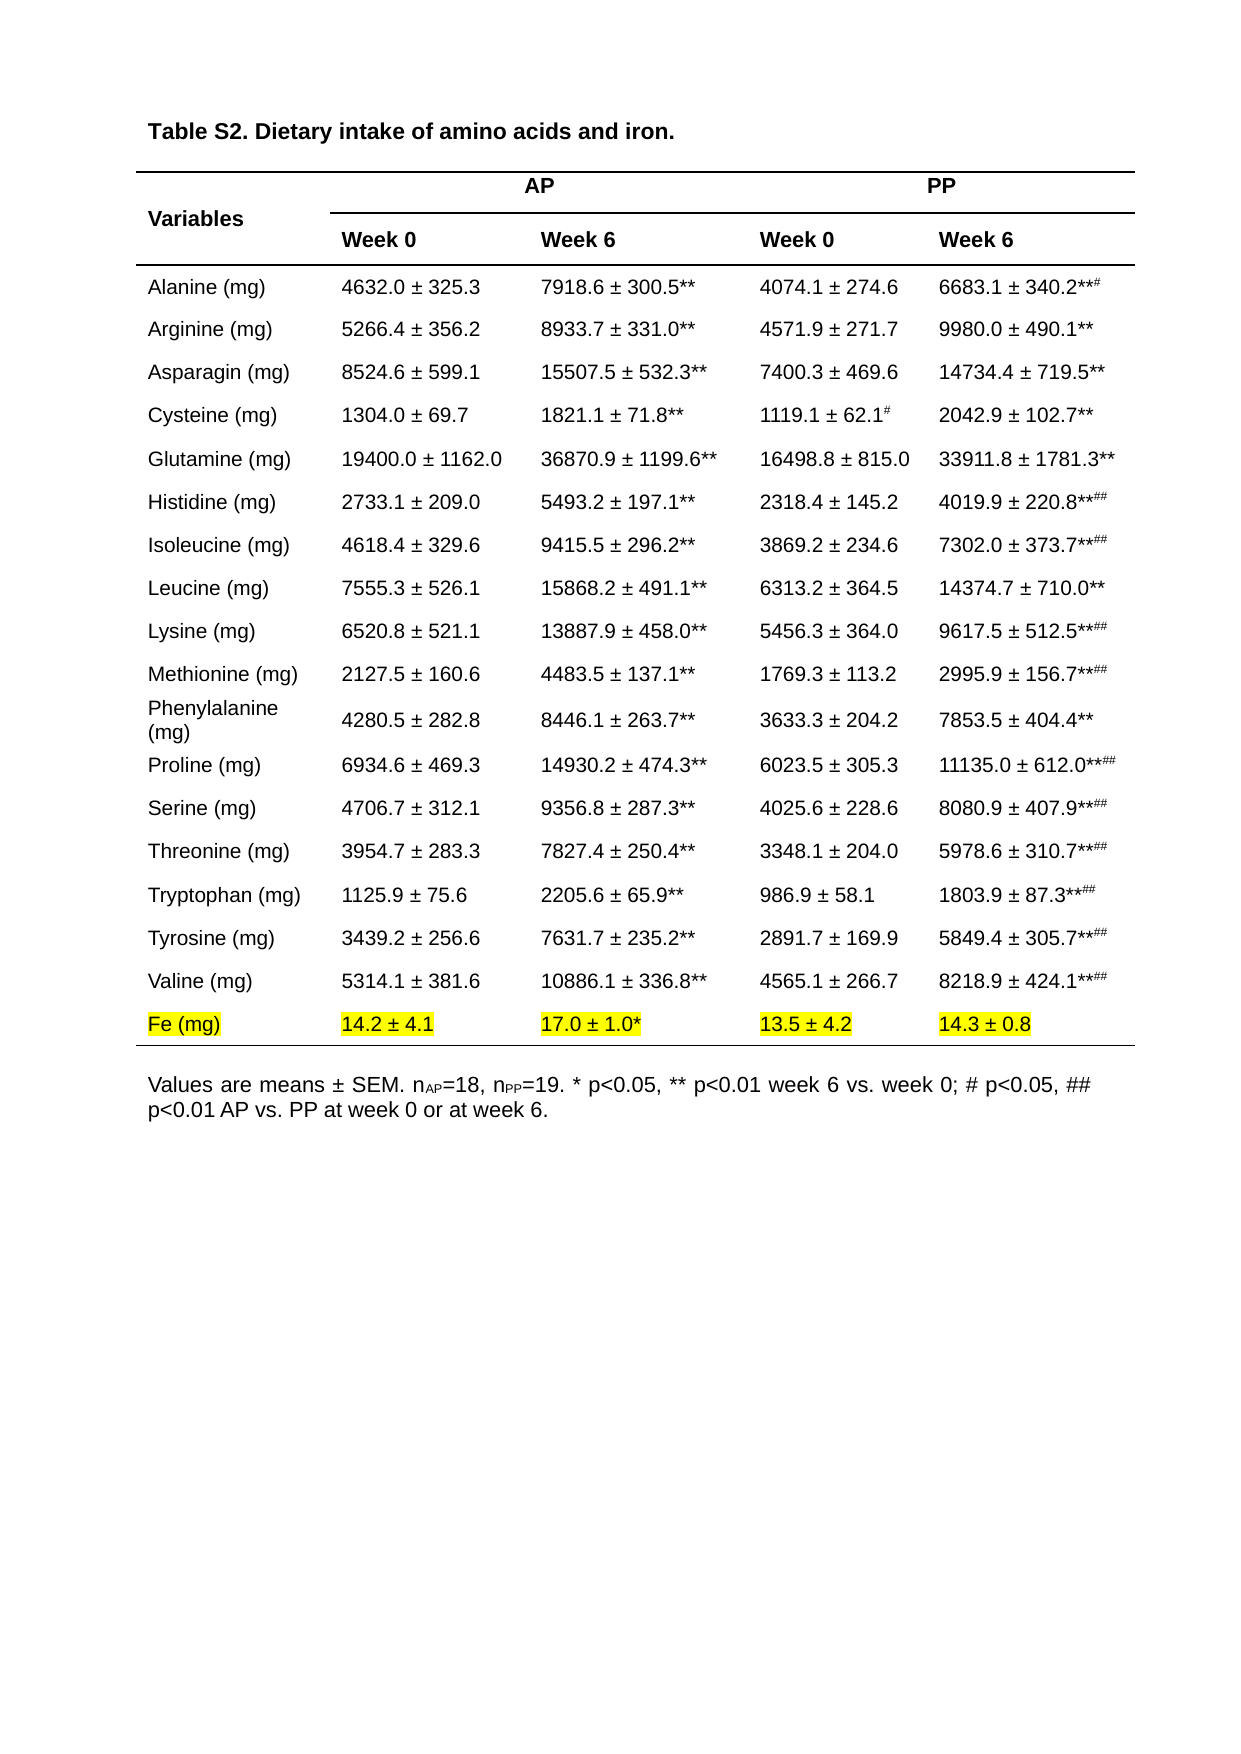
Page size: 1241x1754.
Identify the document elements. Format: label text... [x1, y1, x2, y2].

table_cell 13.5 ± 4.2 [748, 1002, 927, 1045]
table_cell Arginine (mg) [136, 308, 330, 351]
table_cell 15868.2 ± 491.1** [529, 566, 748, 609]
table_cell 5493.2 ± 197.1** [529, 480, 748, 523]
table_cell 36870.9 ± 1199.6** [529, 437, 748, 480]
table_cell 15507.5 ± 532.3** [529, 351, 748, 394]
table_cell 1304.0 ± 69.7 [330, 394, 529, 437]
table_cell 3633.3 ± 204.2 [748, 696, 927, 743]
table_cell 6023.5 ± 305.3 [748, 744, 927, 787]
table_cell 2318.4 ± 145.2 [748, 480, 927, 523]
table_cell 17.0 ± 1.0* [529, 1002, 748, 1045]
table_cell Lysine (mg) [136, 609, 330, 652]
table_cell 4019.9 ± 220.8**## [928, 480, 1134, 523]
table_header Variables [136, 173, 330, 264]
table_cell 14.2 ± 4.1 [330, 1002, 529, 1045]
table_cell 4571.9 ± 271.7 [748, 308, 927, 351]
table_cell Proline (mg) [136, 744, 330, 787]
table_cell 2042.9 ± 102.7** [928, 394, 1134, 437]
table_cell 3869.2 ± 234.6 [748, 523, 927, 566]
table_cell 4280.5 ± 282.8 [330, 696, 529, 743]
table_cell Fe (mg) [136, 1002, 330, 1045]
table_cell 986.9 ± 58.1 [748, 873, 927, 916]
table_cell 9617.5 ± 512.5**## [928, 609, 1134, 652]
table_cell 2205.6 ± 65.9** [529, 873, 748, 916]
table_cell Leucine (mg) [136, 566, 330, 609]
table_cell 9356.8 ± 287.3** [529, 787, 748, 830]
table_cell 13887.9 ± 458.0** [529, 609, 748, 652]
table_cell Serine (mg) [136, 787, 330, 830]
table_cell Threonine (mg) [136, 830, 330, 873]
table_cell 19400.0 ± 1162.0 [330, 437, 529, 480]
table_cell 2891.7 ± 169.9 [748, 916, 927, 959]
table_cell 2127.5 ± 160.6 [330, 653, 529, 696]
table_cell 1125.9 ± 75.6 [330, 873, 529, 916]
table_cell 9980.0 ± 490.1** [928, 308, 1134, 351]
table_cell 10886.1 ± 336.8** [529, 959, 748, 1002]
table_cell Isoleucine (mg) [136, 523, 330, 566]
table_cell Valine (mg) [136, 959, 330, 1002]
table_cell Phenylalanine (mg) [136, 696, 330, 743]
table_cell 4074.1 ± 274.6 [748, 266, 927, 307]
table_cell 9415.5 ± 296.2** [529, 523, 748, 566]
table_cell 5456.3 ± 364.0 [748, 609, 927, 652]
table_cell 8524.6 ± 599.1 [330, 351, 529, 394]
table_cell 5978.6 ± 310.7**## [928, 830, 1134, 873]
table_cell 4618.4 ± 329.6 [330, 523, 529, 566]
table_cell 4025.6 ± 228.6 [748, 787, 927, 830]
table_cell 2995.9 ± 156.7**## [928, 653, 1134, 696]
table_cell 6313.2 ± 364.5 [748, 566, 927, 609]
table_cell 4632.0 ± 325.3 [330, 266, 529, 307]
table_cell Asparagin (mg) [136, 351, 330, 394]
table_cell 1769.3 ± 113.2 [748, 653, 927, 696]
table_cell 7827.4 ± 250.4** [529, 830, 748, 873]
table_cell Week 6 [529, 214, 748, 264]
table_cell 8446.1 ± 263.7** [529, 696, 748, 743]
table_cell 14.3 ± 0.8 [928, 1002, 1134, 1045]
table_cell 6683.1 ± 340.2**# [928, 266, 1134, 307]
table_cell 5849.4 ± 305.7**## [928, 916, 1134, 959]
table_cell 3954.7 ± 283.3 [330, 830, 529, 873]
table_cell 11135.0 ± 612.0**## [928, 744, 1134, 787]
table_cell 7631.7 ± 235.2** [529, 916, 748, 959]
text Table S2. Dietary intake of amino acids and iron. [148, 118, 1093, 144]
table_cell 5314.1 ± 381.6 [330, 959, 529, 1002]
table_cell 7302.0 ± 373.7**## [928, 523, 1134, 566]
table_cell 14734.4 ± 719.5** [928, 351, 1134, 394]
text Values are means ± SEM. nAP=18, nPP=19. * p<0.05, ** p<0.01 week 6 vs. week 0; # p<0.05, ## p<0.01 AP vs. PP at week 0 or at week 6. [148, 1072, 1093, 1122]
table_cell Week 0 [748, 214, 927, 264]
table_cell 4565.1 ± 266.7 [748, 959, 927, 1002]
table_cell 4706.7 ± 312.1 [330, 787, 529, 830]
table_cell 3348.1 ± 204.0 [748, 830, 927, 873]
table_cell 8218.9 ± 424.1**## [928, 959, 1134, 1002]
table_cell 3439.2 ± 256.6 [330, 916, 529, 959]
table_cell Methionine (mg) [136, 653, 330, 696]
table_cell Tyrosine (mg) [136, 916, 330, 959]
table_cell Cysteine (mg) [136, 394, 330, 437]
table_cell Week 6 [928, 214, 1134, 264]
table_cell 1803.9 ± 87.3**## [928, 873, 1134, 916]
table_cell 14374.7 ± 710.0** [928, 566, 1134, 609]
table_cell 33911.8 ± 1781.3** [928, 437, 1134, 480]
table_cell Alanine (mg) [136, 266, 330, 307]
table_cell 2733.1 ± 209.0 [330, 480, 529, 523]
table_cell 5266.4 ± 356.2 [330, 308, 529, 351]
table_cell Histidine (mg) [136, 480, 330, 523]
table_cell 7555.3 ± 526.1 [330, 566, 529, 609]
table_cell 6520.8 ± 521.1 [330, 609, 529, 652]
table_cell Week 0 [330, 214, 529, 264]
table_cell 7918.6 ± 300.5** [529, 266, 748, 307]
table_cell Glutamine (mg) [136, 437, 330, 480]
table_cell 1821.1 ± 71.8** [529, 394, 748, 437]
table_cell 8080.9 ± 407.9**## [928, 787, 1134, 830]
table_cell 16498.8 ± 815.0 [748, 437, 927, 480]
table_cell 1119.1 ± 62.1# [748, 394, 927, 437]
table_cell 14930.2 ± 474.3** [529, 744, 748, 787]
table_cell 7400.3 ± 469.6 [748, 351, 927, 394]
table_cell 6934.6 ± 469.3 [330, 744, 529, 787]
table_cell Tryptophan (mg) [136, 873, 330, 916]
table_header PP [748, 173, 1134, 212]
table_cell 4483.5 ± 137.1** [529, 653, 748, 696]
table_cell 8933.7 ± 331.0** [529, 308, 748, 351]
table_cell 7853.5 ± 404.4** [928, 696, 1134, 743]
table_header AP [330, 173, 748, 212]
